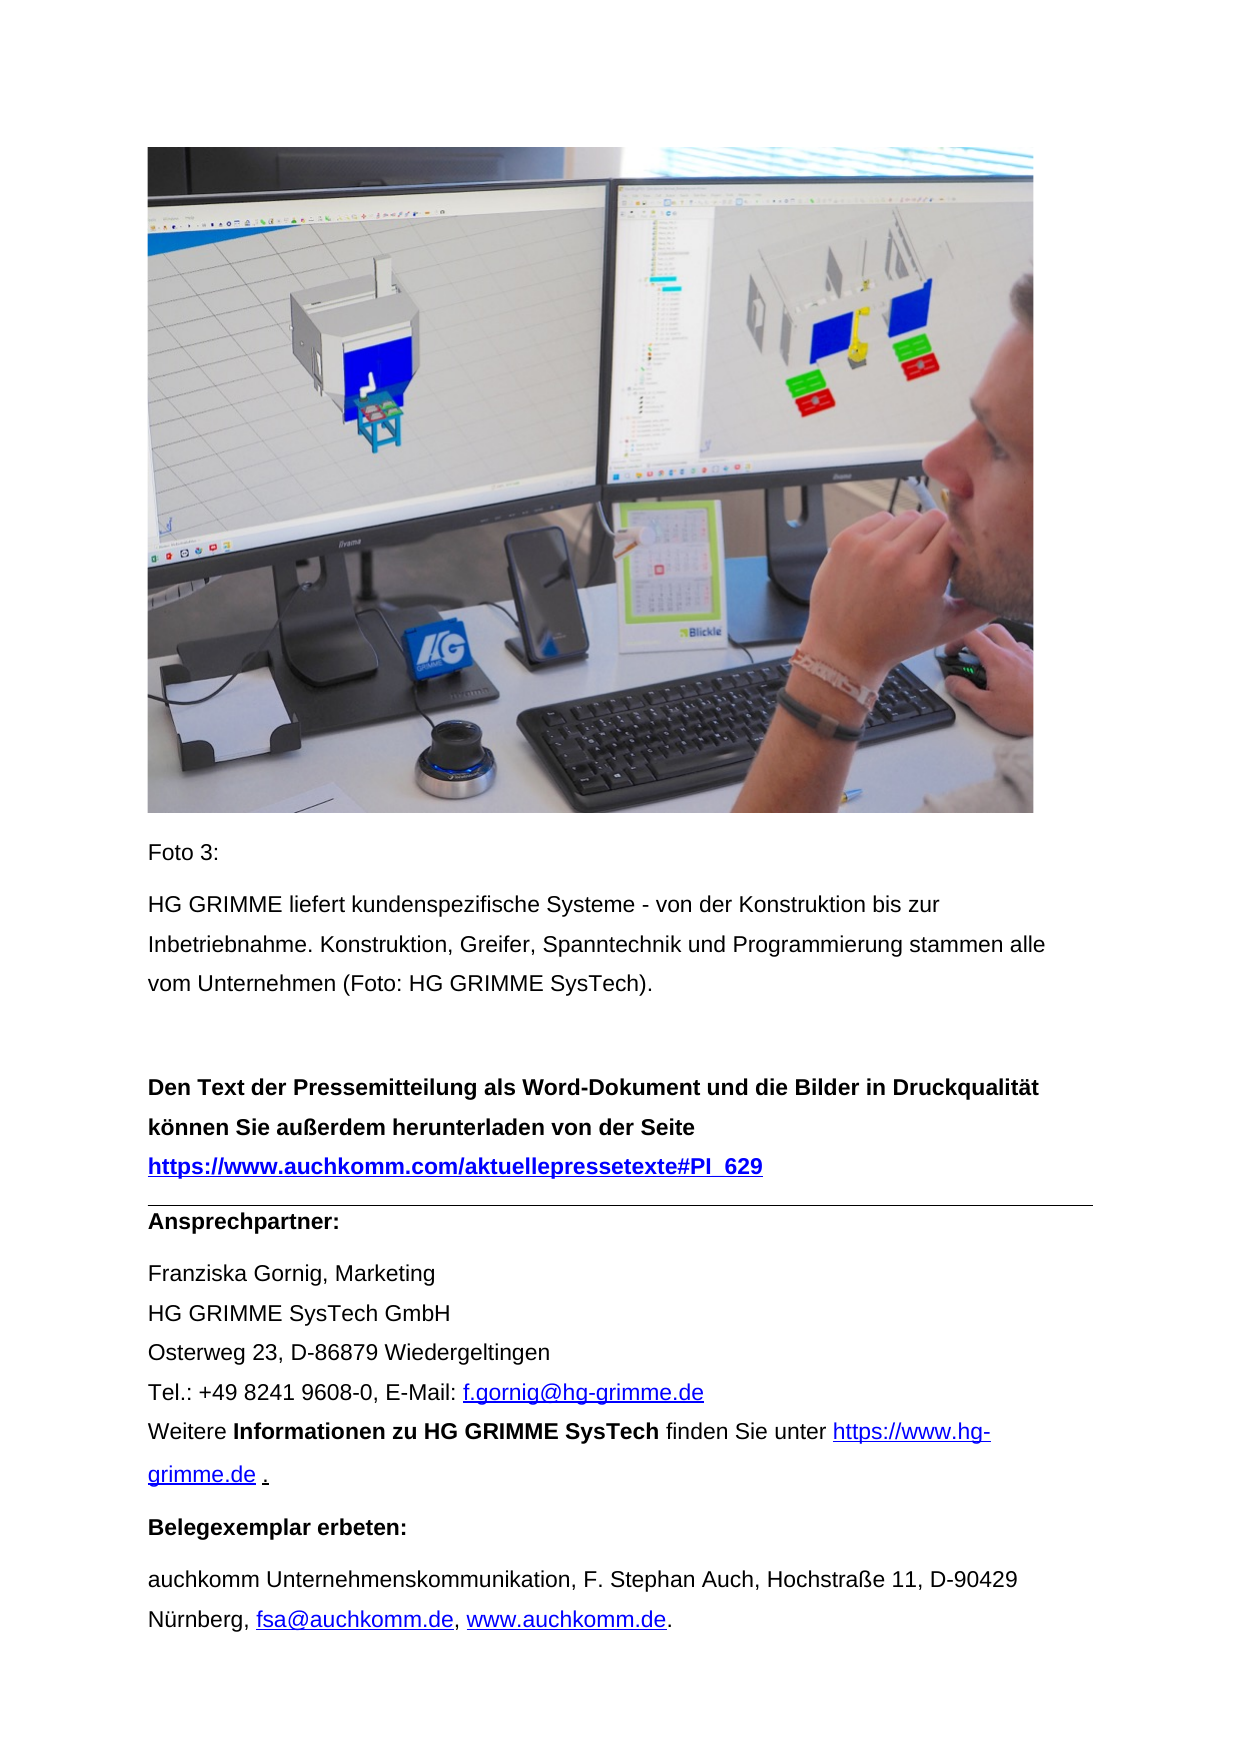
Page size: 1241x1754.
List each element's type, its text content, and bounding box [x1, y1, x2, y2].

text Ansprechpartner: [148, 1206, 1093, 1234]
text Franziska Gornig, Marketing [148, 1260, 1093, 1286]
picture [147, 147, 1034, 813]
text Weitere Informationen zu HG GRIMME SysTech finden Sie unter https://www.hg-grimme.de . [148, 1418, 1093, 1487]
text HG GRIMME liefert kundenspezifische Systeme - von der Konstruktion bis zur Inbetriebnahme. Konstruktion, Greifer, Spanntechnik und Programmierung stammen alle vom Unternehmen (Foto: HG GRIMME SysTech). [148, 891, 1093, 996]
text Tel.: +49 8241 9608-0, E-Mail: f.gornig@hg-grimme.de [148, 1378, 1093, 1405]
text Den Text der Pressemitteilung als Word-Dokument und die Bilder in Druckqualität können Sie außerdem herunterladen von der Seite https://www.auchkomm.com/aktuellepressetexte#PI_629 [148, 1074, 1093, 1179]
text Belegexemplar erbeten: [148, 1514, 1093, 1541]
text HG GRIMME SysTech GmbH [148, 1299, 1093, 1326]
text Foto 3: [148, 839, 1093, 865]
text Osterweg 23, D-86879 Wiedergeltingen [148, 1339, 1093, 1365]
text auchkomm Unternehmenskommunikation, F. Stephan Auch, Hochstraße 11, D-90429 Nürnberg, fsa@auchkomm.de, www.auchkomm.de. [148, 1566, 1093, 1632]
